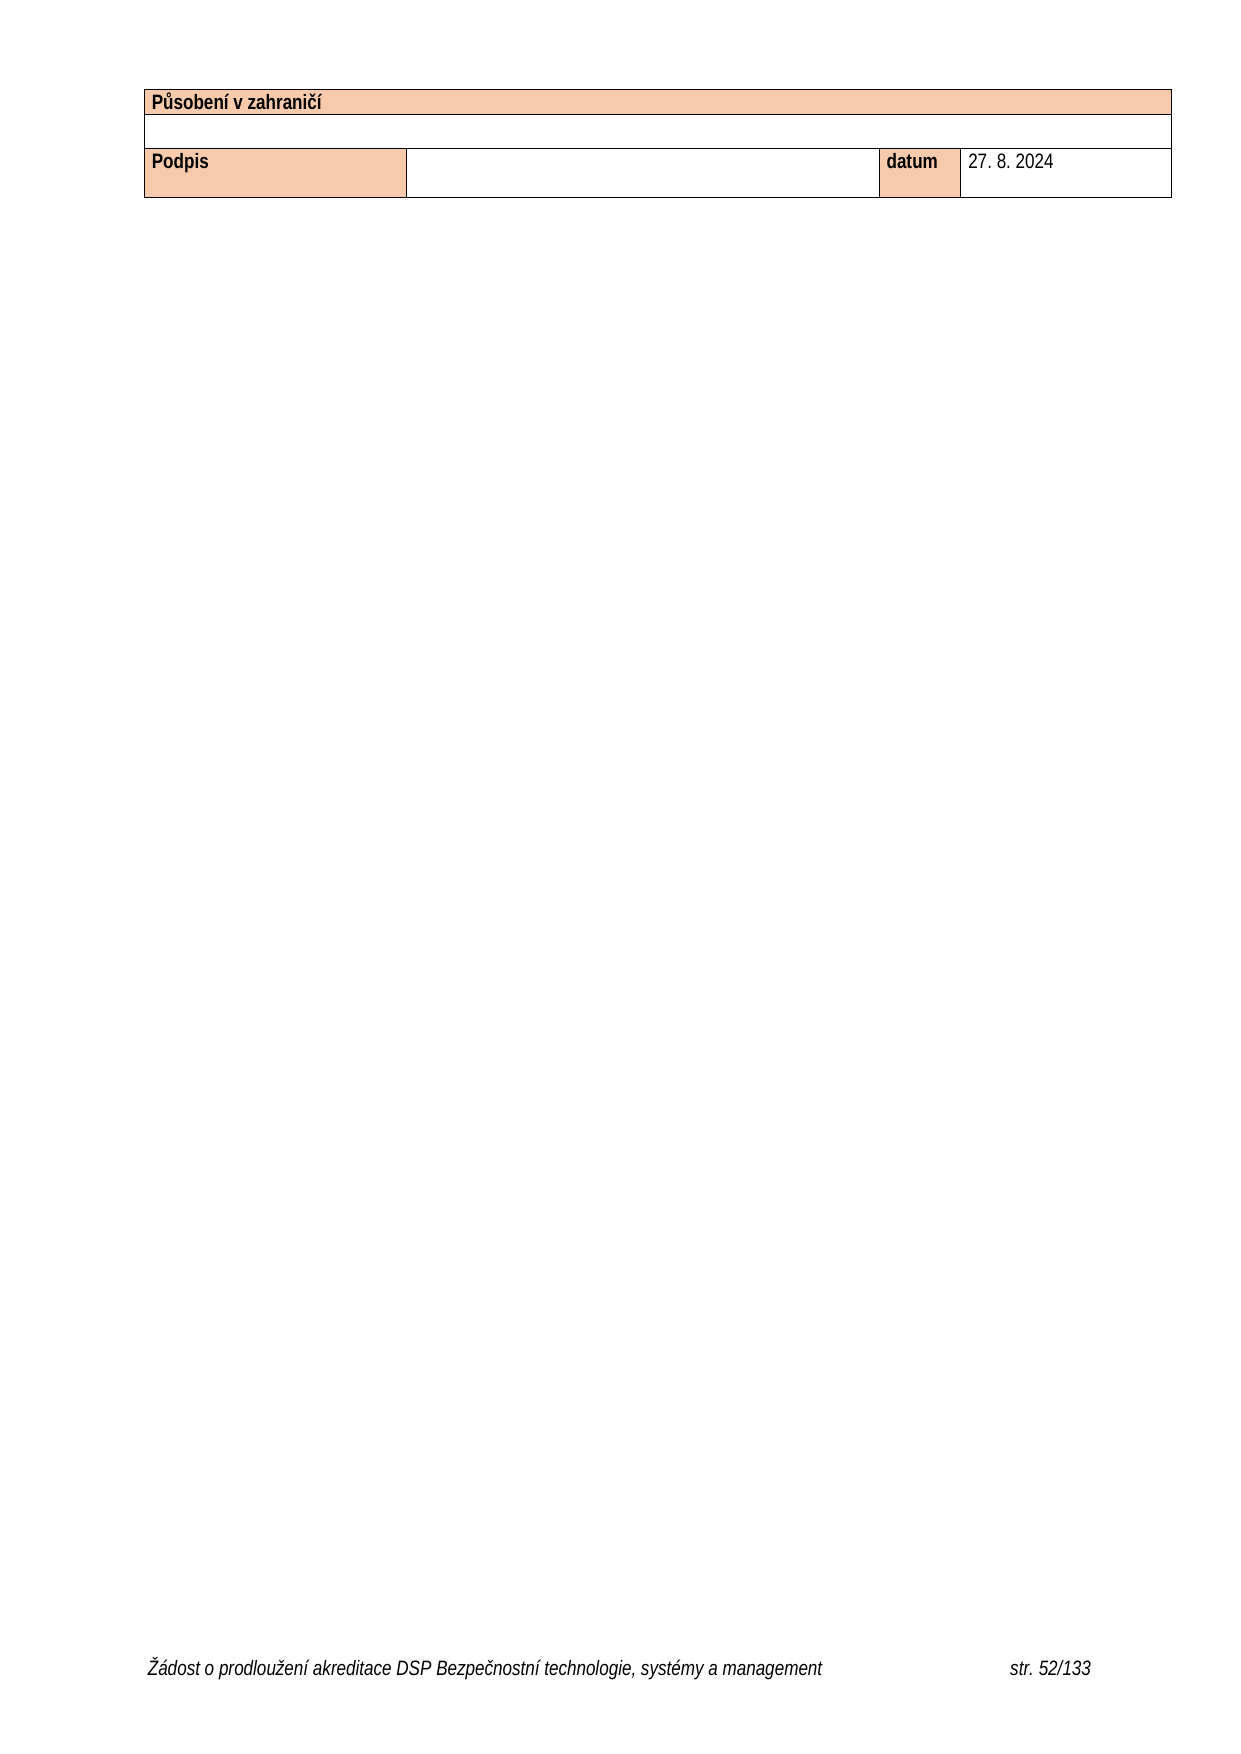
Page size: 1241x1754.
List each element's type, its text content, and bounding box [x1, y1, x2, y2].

table_cell datum [880, 149, 960, 197]
table_header Působení v zahraničí [145, 90, 1171, 114]
table_cell [407, 149, 879, 197]
table_cell Podpis [145, 149, 406, 197]
table_cell [145, 115, 1171, 148]
table_cell 27. 8. 2024 [961, 149, 1171, 197]
